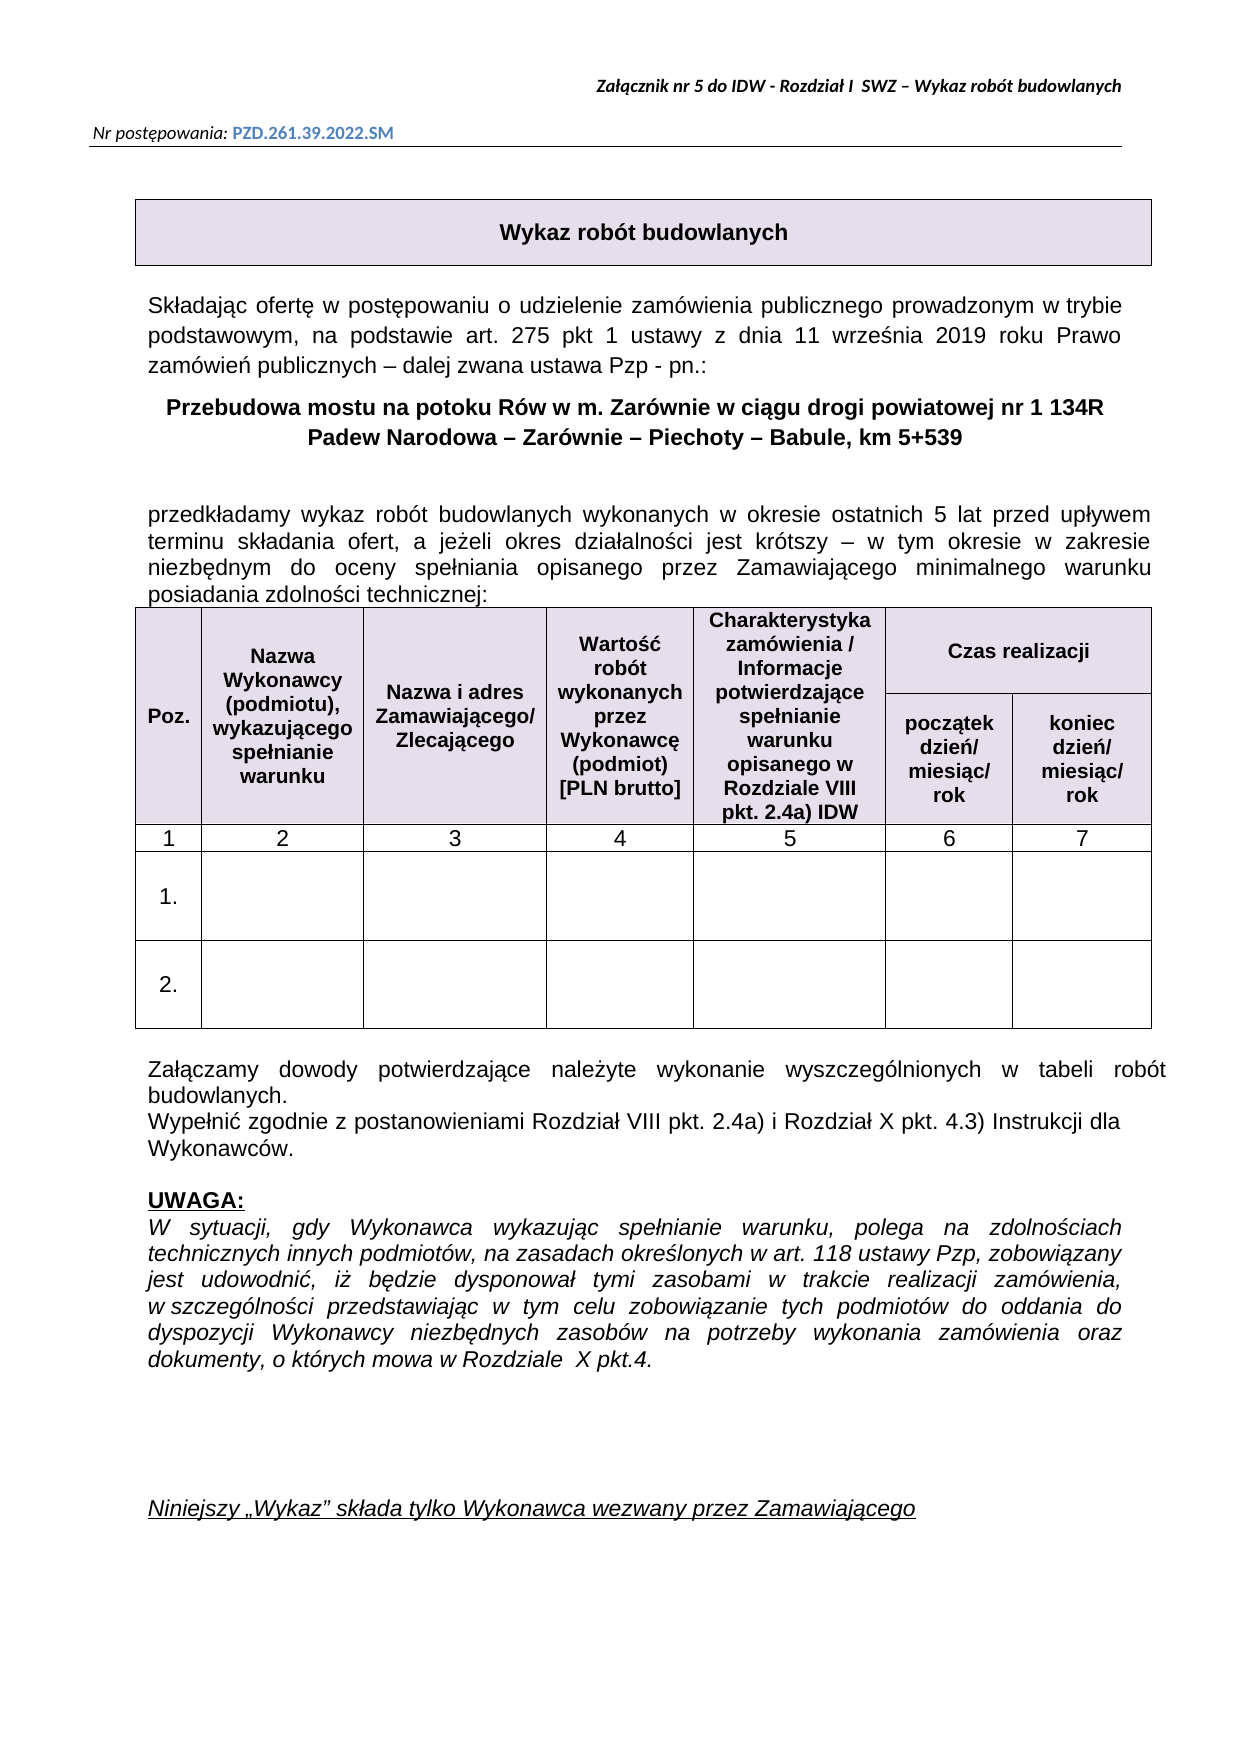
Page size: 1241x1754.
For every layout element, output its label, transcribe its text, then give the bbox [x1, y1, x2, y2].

table_header Wykaz robót budowlanych [136, 200, 1151, 265]
table_cell 6 [886, 825, 1012, 851]
table_cell 2 [202, 825, 363, 851]
text UWAGA: [148, 1187, 1122, 1214]
table_cell [364, 852, 546, 939]
table_cell [694, 852, 885, 939]
table_cell [202, 852, 363, 939]
text Załączamy dowody potwierdzające należyte wykonanie wyszczególnionych w tabeli robót budowlanych. [148, 1056, 1167, 1108]
text Składając ofertę w postępowaniu o udzielenie zamówienia publicznego prowadzonym w trybie podstawowym, na podstawie art. 275 pkt 1 ustawy z dnia 11 września 2019 roku Prawo zamówień publicznych – dalej zwana ustawa Pzp - pn.: [148, 292, 1122, 378]
table_cell 1 [136, 825, 201, 851]
table_cell początek dzień/ miesiąc/ rok [886, 694, 1012, 823]
table_cell [1013, 852, 1151, 939]
table_cell [547, 941, 693, 1028]
table_header Nazwa i adres Zamawiającego/ Zlecającego [364, 608, 546, 823]
table_cell [202, 941, 363, 1028]
table_cell 4 [547, 825, 693, 851]
text Wypełnić zgodnie z postanowieniami Rozdział VIII pkt. 2.4a) i Rozdział X pkt. 4.3) Instrukcji dla Wykonawców. [148, 1108, 1122, 1161]
table_cell [364, 941, 546, 1028]
table_cell [886, 852, 1012, 939]
table_header Nazwa Wykonawcy (podmiotu), wykazującego spełnianie warunku [202, 608, 363, 823]
table_header Wartość robót wykonanych przez Wykonawcę (podmiot) [PLN brutto] [547, 608, 693, 823]
table_cell 5 [694, 825, 885, 851]
text przedkładamy wykaz robót budowlanych wykonanych w okresie ostatnich 5 lat przed upływem terminu składania ofert, a jeżeli okres działalności jest krótszy – w tym okresie w zakresie niezbędnym do oceny spełniania opisanego przez Zamawiającego minimalnego warunku posiadania zdolności technicznej: [148, 501, 1152, 607]
table_cell [1013, 941, 1151, 1028]
table_cell koniec dzień/ miesiąc/ rok [1013, 694, 1151, 823]
table_header Czas realizacji [886, 608, 1151, 693]
text Niniejszy „Wykaz” składa tylko Wykonawca wezwany przez Zamawiającego [148, 1486, 1122, 1522]
text Przebudowa mostu na potoku Rów w m. Zarównie w ciągu drogi powiatowej nr 1 134R Padew Narodowa – Zarównie – Piechoty – Babule, km 5+539 [148, 394, 1122, 450]
text W sytuacji, gdy Wykonawca wykazując spełnianie warunku, polega na zdolnościach technicznych innych podmiotów, na zasadach określonych w art. 118 ustawy Pzp, zobowiązany jest udowodnić, iż będzie dysponował tymi zasobami w trakcie realizacji zamówienia, w szczególności przedstawiając w tym celu zobowiązanie tych podmiotów do oddania do dyspozycji Wykonawcy niezbędnych zasobów na potrzeby wykonania zamówienia oraz dokumenty, o których mowa w Rozdziale X pkt.4. [148, 1214, 1122, 1372]
table_cell 3 [364, 825, 546, 851]
table_header Poz. [136, 608, 201, 823]
table_cell [886, 941, 1012, 1028]
table_cell [547, 852, 693, 939]
table_cell 2. [136, 941, 201, 1028]
table_cell 1. [136, 852, 201, 939]
table_cell 7 [1013, 825, 1151, 851]
table_header Charakterystyka zamówienia / Informacje potwierdzające spełnianie warunku opisanego w Rozdziale VIII pkt. 2.4a) IDW [694, 608, 885, 823]
table_cell [694, 941, 885, 1028]
